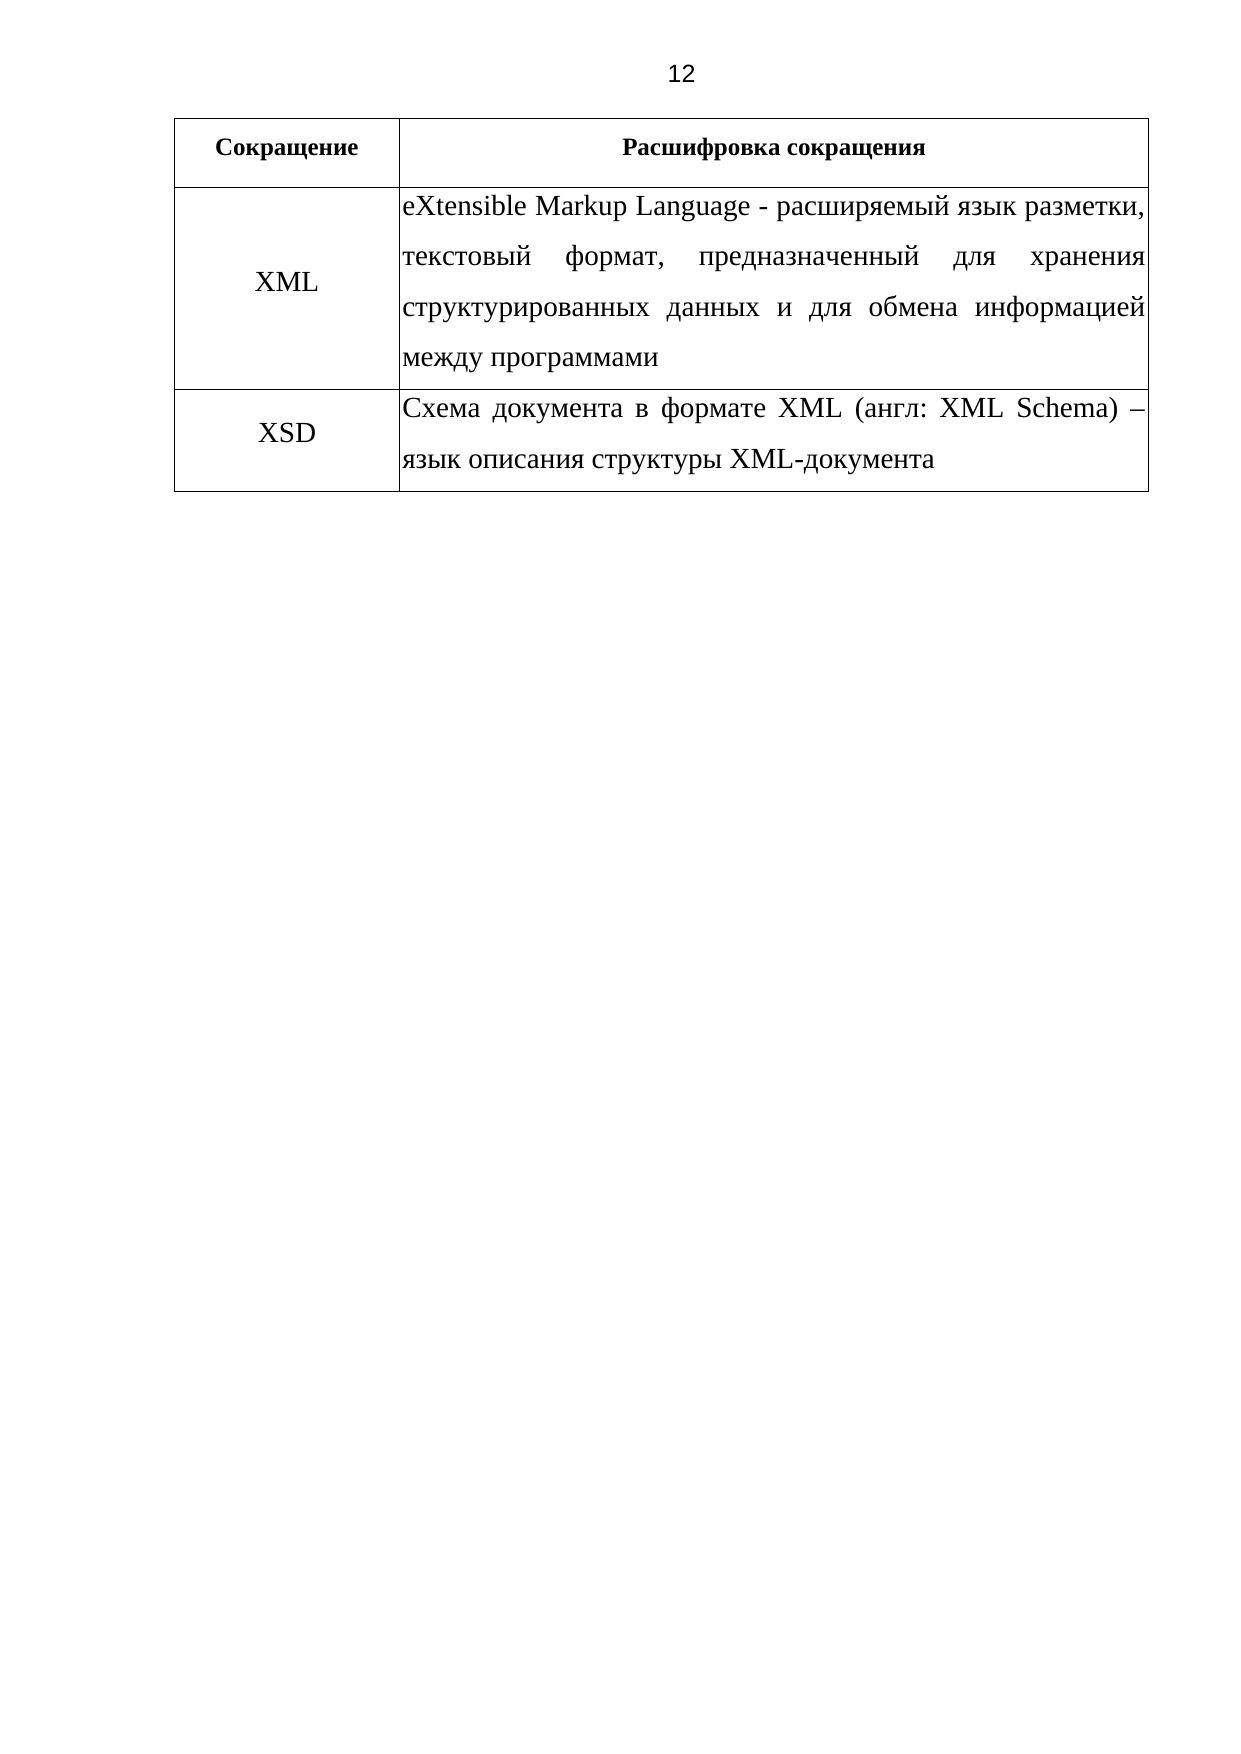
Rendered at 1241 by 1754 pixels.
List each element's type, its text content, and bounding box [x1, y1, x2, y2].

table_header Расшифровка сокращения [400, 119, 1148, 187]
table_cell eXtensible Markup Language - расширяемый язык разметки, текстовый формат, предназначенный для хранения структурированных данных и для обмена информацией между программами [400, 188, 1148, 389]
table_cell Схема документа в формате XML (англ: XML Schema) – язык описания структуры XML-документа [400, 390, 1148, 491]
table_cell XSD [175, 390, 399, 491]
table_header Сокращение [175, 119, 399, 187]
table_cell XML [175, 188, 399, 389]
